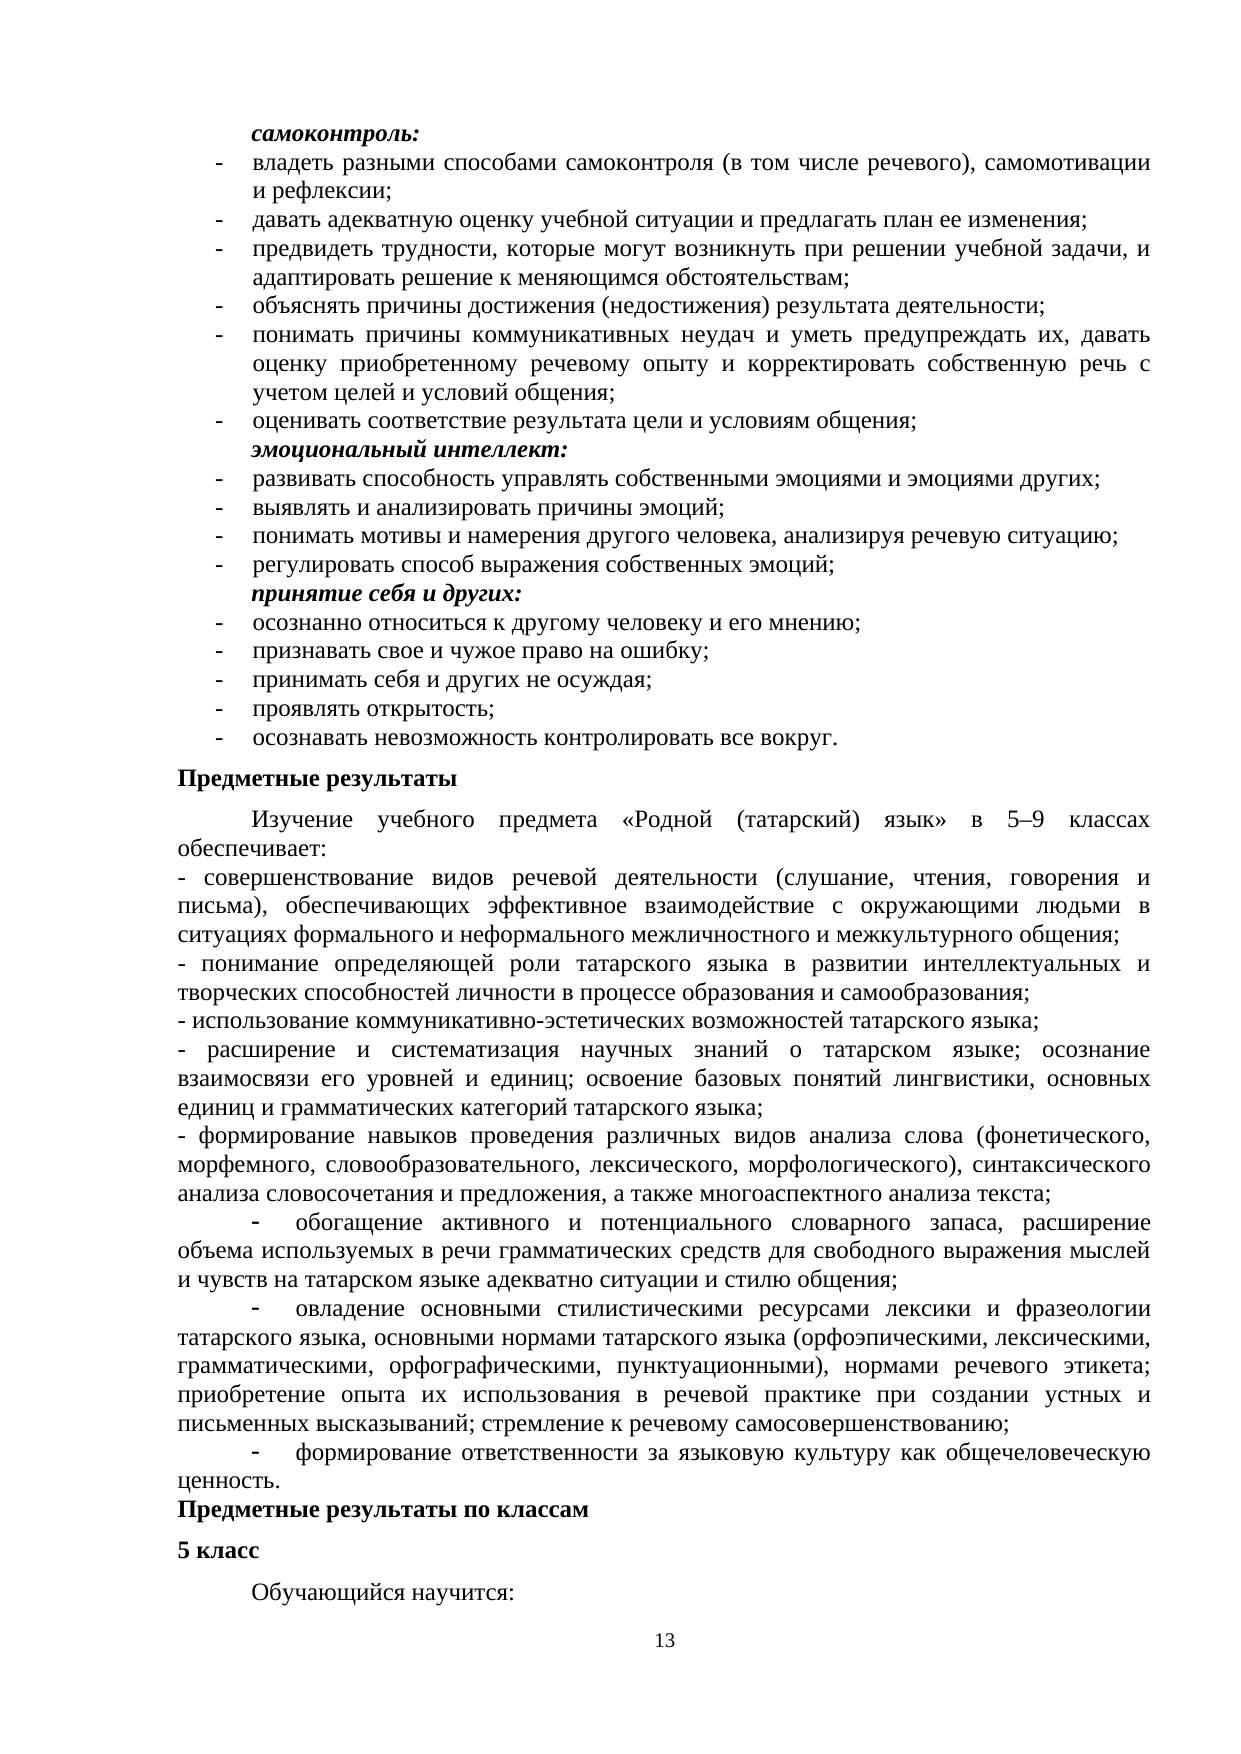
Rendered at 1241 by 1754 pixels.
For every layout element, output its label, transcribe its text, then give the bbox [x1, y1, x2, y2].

text самоконтроль: [177, 118, 1152, 147]
list проявлять открытость; [215, 693, 1152, 722]
text - расширение и систематизация научных знаний о татарском языке; осознание взаимосвязи его уровней и единиц; освоение базовых понятий лингвистики, основных единиц и грамматических категорий татарского языка; [177, 1034, 1152, 1121]
list принимать себя и других не осуждая; [215, 664, 1152, 693]
list понимать мотивы и намерения другого человека, анализируя речевую ситуацию; [215, 521, 1152, 549]
list понимать причины коммуникативных неудач и уметь предупреждать их, давать оценку приобретенному речевому опыту и корректировать собственную речь с учетом целей и условий общения; [215, 319, 1152, 406]
text 5 класс [177, 1536, 1152, 1564]
list выявлять и анализировать причины эмоций; [215, 492, 1152, 521]
text эмоциональный интеллект: [177, 434, 1152, 463]
text Обучающийся научится: [193, 1577, 1136, 1606]
list обогащение активного и потенциального словарного запаса, расширение объема используемых в речи грамматических средств для свободного выражения мыслей и чувств на татарском языке адекватно ситуации и стилю общения; [177, 1207, 1152, 1293]
list формирование ответственности за языковую культуру как общечеловеческую ценность. [177, 1437, 1152, 1494]
list давать адекватную оценку учебной ситуации и предлагать план ее изменения; [215, 204, 1152, 233]
list овладение основными стилистическими ресурсами лексики и фразеологии татарского языка, основными нормами татарского языка (орфоэпическими, лексическими, грамматическими, орфографическими, пунктуационными), нормами речевого этикета; приобретение опыта их использования в речевой практике при создании устных и письменных высказываний; стремление к речевому самосовершенствованию; [177, 1293, 1152, 1437]
list осознавать невозможность контролировать все вокруг. [215, 722, 1152, 751]
list предвидеть трудности, которые могут возникнуть при решении учебной задачи, и адаптировать решение к меняющимся обстоятельствам; [215, 233, 1152, 291]
list оценивать соответствие результата цели и условиям общения; [215, 406, 1152, 434]
list развивать способность управлять собственными эмоциями и эмоциями других; [215, 463, 1152, 492]
list признавать свое и чужое право на ошибку; [215, 636, 1152, 664]
text - понимание определяющей роли татарского языка в развитии интеллектуальных и творческих способностей личности в процессе образования и самообразования; [177, 948, 1152, 1006]
list объяснять причины достижения (недостижения) результата деятельности; [215, 291, 1152, 319]
text - использование коммуникативно-эстетических возможностей татарского языка; [177, 1006, 1152, 1034]
list регулировать способ выражения собственных эмоций; [215, 549, 1152, 578]
text Предметные результаты [177, 763, 1152, 792]
text Предметные результаты по классам [177, 1494, 1152, 1523]
list владеть разными способами самоконтроля (в том числе речевого), самомотивации и рефлексии; [215, 147, 1152, 204]
list осознанно относиться к другому человеку и его мнению; [215, 607, 1152, 636]
text - формирование навыков проведения различных видов анализа слова (фонетического, морфемного, словообразовательного, лексического, морфологического), синтаксического анализа словосочетания и предложения, а также многоаспектного анализа текста; [177, 1121, 1152, 1207]
text - совершенствование видов речевой деятельности (слушание, чтения, говорения и письма), обеспечивающих эффективное взаимодействие с окружающими людьми в ситуациях формального и неформального межличностного и межкультурного общения; [177, 862, 1152, 948]
text принятие себя и других: [177, 578, 1152, 607]
text Изучение учебного предмета «Родной (татарский) язык» в 5–9 классах обеспечивает: [177, 804, 1152, 862]
